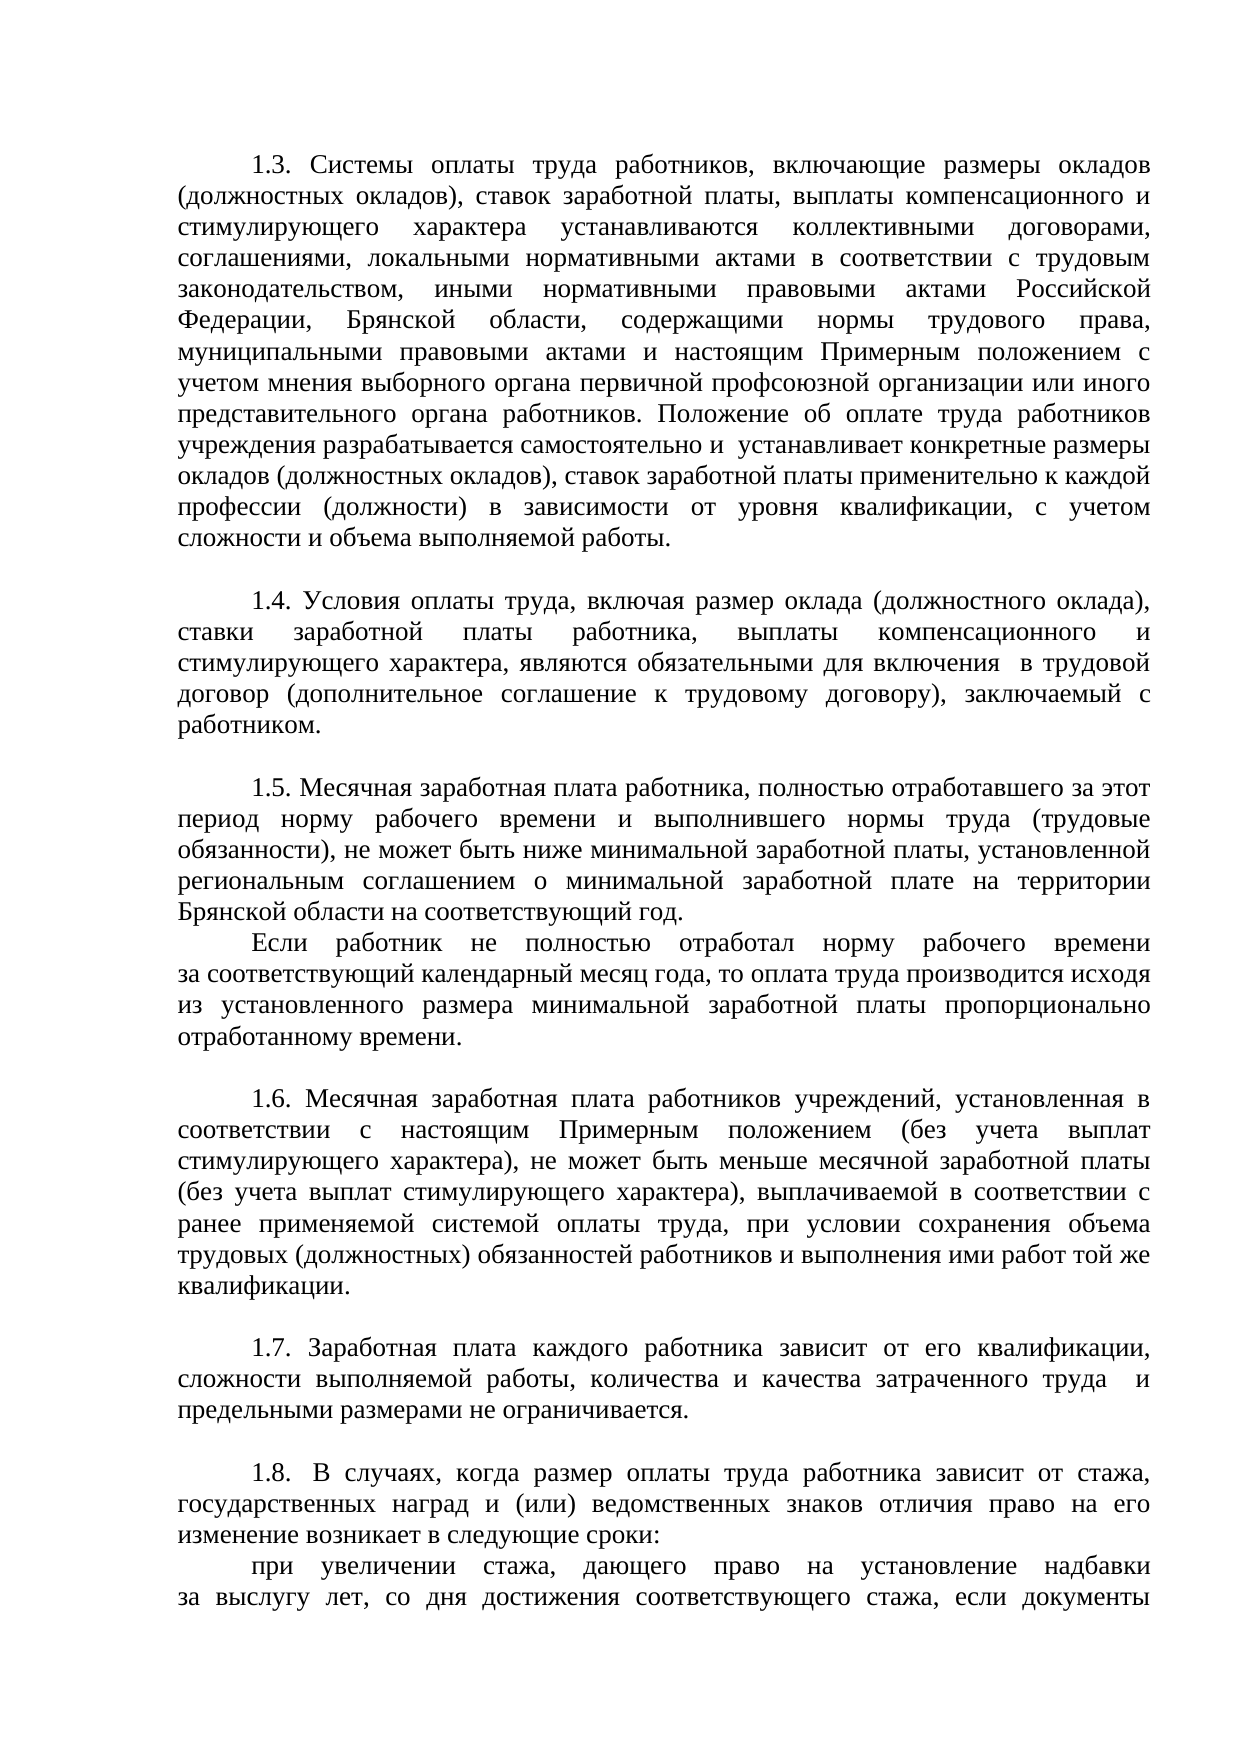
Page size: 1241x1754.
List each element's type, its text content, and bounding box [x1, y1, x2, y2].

text 1.3. Системы оплаты труда работников, включающие размеры окладов (должностных окладов), ставок заработной платы, выплаты компенсационного и стимулирующего характера устанавливаются коллективными договорами, соглашениями, локальными нормативными актами в соответствии с трудовым законодательством, иными нормативными правовыми актами Российской Федерации, Брянской области, содержащими нормы трудового права, муниципальными правовыми актами и настоящим Примерным положением с учетом мнения выборного органа первичной профсоюзной организации или иного представительного органа работников. Положение об оплате труда работников учреждения разрабатывается самостоятельно и устанавливает конкретные размеры окладов (должностных окладов), ставок заработной платы применительно к каждой профессии (должности) в зависимости от уровня квалификации, с учетом сложности и объема выполняемой работы. [177, 148, 1152, 553]
text 1.5. Месячная заработная плата работника, полностью отработавшего за этот период норму рабочего времени и выполнившего нормы труда (трудовые обязанности), не может быть ниже минимальной заработной платы, установленной региональным соглашением о минимальной заработной плате на территории Брянской области на соответствующий год. [177, 771, 1152, 926]
text Если работник не полностью отработал норму рабочего времени за соответствующий календарный месяц года, то оплата труда производится исходя из установленного размера минимальной заработной платы пропорционально отработанному времени. [177, 926, 1152, 1051]
text 1.8. В случаях, когда размер оплаты труда работника зависит от стажа, государственных наград и (или) ведомственных знаков отличия право на его изменение возникает в следующие сроки: [177, 1456, 1152, 1549]
text 1.6. Месячная заработная плата работников учреждений, установленная в соответствии с настоящим Примерным положением (без учета выплат стимулирующего характера), не может быть меньше месячной заработной платы (без учета выплат стимулирующего характера), выплачиваемой в соответствии с ранее применяемой системой оплаты труда, при условии сохранения объема трудовых (должностных) обязанностей работников и выполнения ими работ той же квалификации. [177, 1082, 1152, 1300]
text 1.4. Условия оплаты труда, включая размер оклада (должностного оклада), ставки заработной платы работника, выплаты компенсационного и стимулирующего характера, являются обязательными для включения в трудовой договор (дополнительное соглашение к трудовому договору), заключаемый с работником. [177, 584, 1152, 739]
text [177, 1549, 1152, 1612]
text 1.7. Заработная плата каждого работника зависит от его квалификации, сложности выполняемой работы, количества и качества затраченного труда и предельными размерами не ограничивается. [177, 1331, 1152, 1425]
